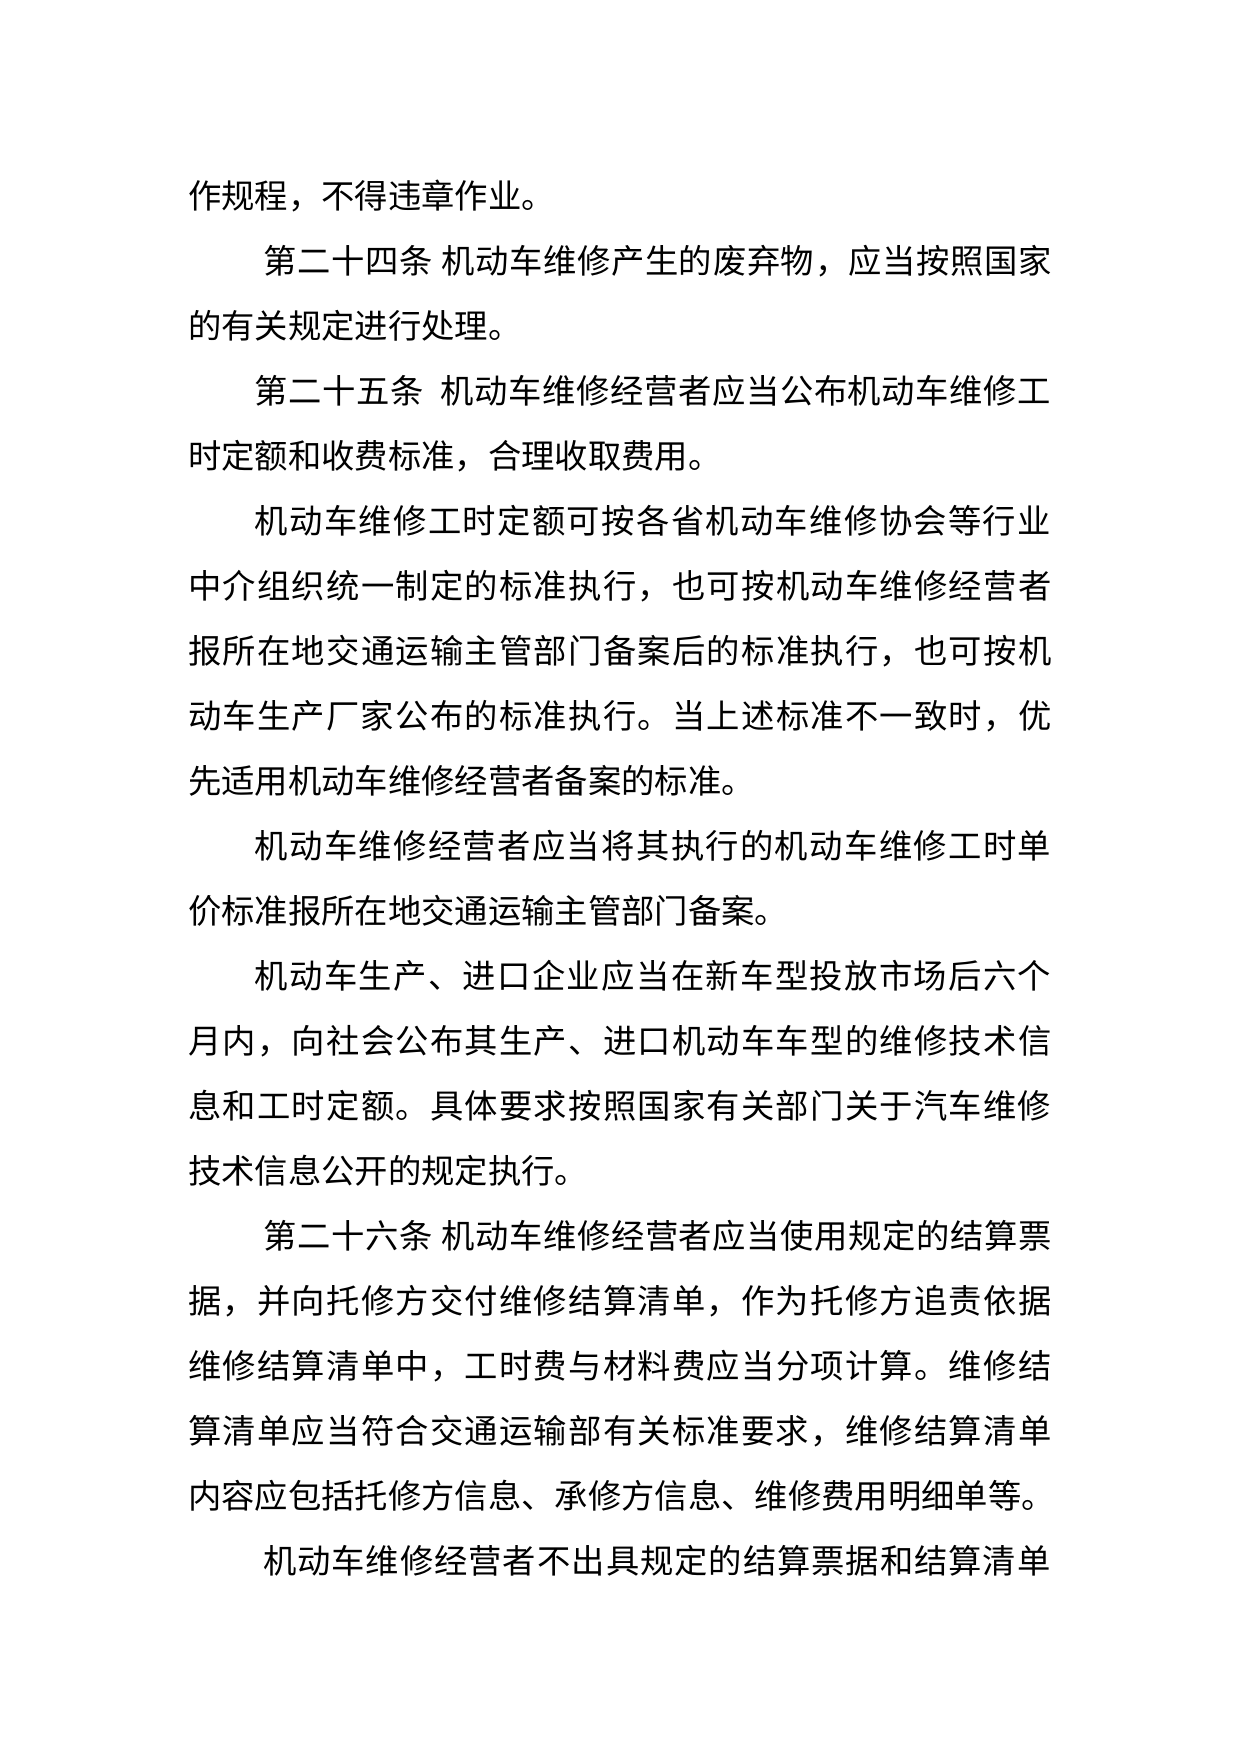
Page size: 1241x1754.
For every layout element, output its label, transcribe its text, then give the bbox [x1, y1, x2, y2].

text 机动车维修经营者应当将其执行的机动车维修工时单价标准报所在地交通运输主管部门备案。 [188, 812, 1052, 942]
text 第二十四条 机动车维修产生的废弃物，应当按照国家的有关规定进行处理。 [188, 227, 1052, 357]
text 机动车维修工时定额可按各省机动车维修协会等行业中介组织统一制定的标准执行，也可按机动车维修经营者报所在地交通运输主管部门备案后的标准执行，也可按机动车生产厂家公布的标准执行。当上述标准不一致时，优先适用机动车维修经营者备案的标准。 [188, 487, 1052, 812]
text 第二十五条 机动车维修经营者应当公布机动车维修工时定额和收费标准，合理收取费用。 [188, 357, 1052, 487]
text 第二十六条 机动车维修经营者应当使用规定的结算票据，并向托修方交付维修结算清单，作为托修方追责依据。维修结算清单中，工时费与材料费应当分项计算。维修结算清单应当符合交通运输部有关标准要求，维修结算清单内容应包括托修方信息、承修方信息、维修费用明细单等。 [188, 1202, 1052, 1527]
text 机动车生产、进口企业应当在新车型投放市场后六个月内，向社会公布其生产、进口机动车车型的维修技术信息和工时定额。具体要求按照国家有关部门关于汽车维修技术信息公开的规定执行。 [188, 942, 1052, 1202]
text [188, 162, 1052, 227]
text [188, 1527, 1052, 1592]
